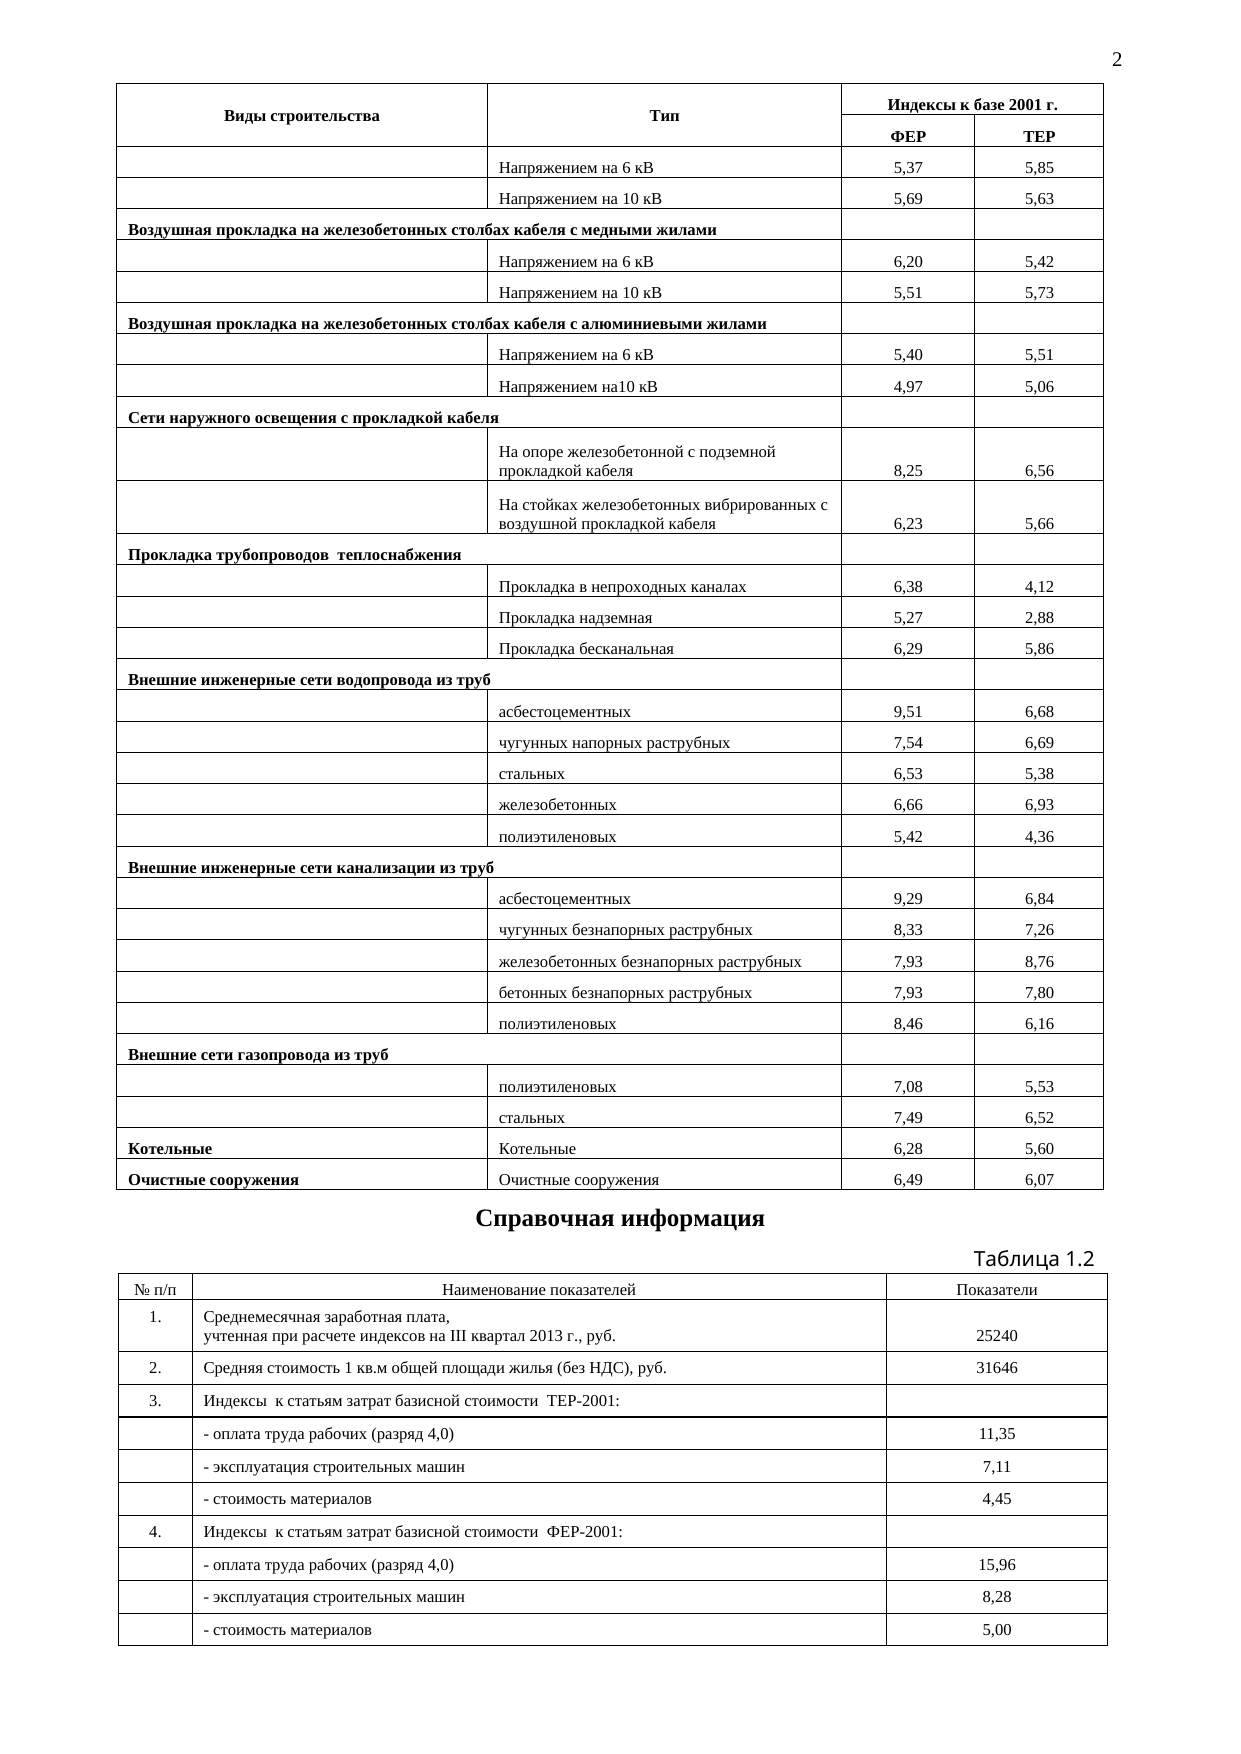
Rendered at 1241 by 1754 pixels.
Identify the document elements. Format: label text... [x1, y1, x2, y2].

table_cell Напряжением на 10 кВ [488, 272, 841, 302]
table_cell [842, 659, 974, 689]
table_cell [842, 1034, 974, 1064]
table_cell 6,69 [975, 722, 1103, 752]
table_cell - эксплуатация строительных машин [193, 1581, 886, 1613]
table_cell Напряжением на10 кВ [488, 365, 841, 396]
table_cell 31646 [887, 1352, 1107, 1384]
table_cell чугунных напорных раструбных [488, 722, 841, 752]
table_cell [117, 1097, 487, 1127]
table_cell Воздушная прокладка на железобетонных столбах кабеля с алюминиевыми жилами [117, 303, 841, 333]
table_cell стальных [488, 753, 841, 783]
table_cell [117, 940, 487, 971]
table_cell [842, 847, 974, 877]
table_cell Среднемесячная заработная плата, учтенная при расчете индексов на III квартал 2013 г., руб. [193, 1300, 886, 1351]
table_cell [117, 1003, 487, 1033]
table_header Тип [488, 84, 841, 146]
table_cell 5,37 [842, 147, 974, 177]
table_cell Очистные сооружения [117, 1159, 487, 1189]
table_cell [975, 847, 1103, 877]
table_cell 6,23 [842, 481, 974, 533]
table_cell Котельные [117, 1128, 487, 1158]
table_cell 7,49 [842, 1097, 974, 1127]
table_cell [842, 397, 974, 427]
table_cell Индексы к статьям затрат базисной стоимости ТЕР-2001: [193, 1385, 886, 1416]
table_cell 6,07 [975, 1159, 1103, 1189]
table_cell 5,42 [975, 240, 1103, 271]
table_cell Внешние инженерные сети водопровода из труб [117, 659, 841, 689]
table_header Индексы к базе 2001 г. [842, 84, 1103, 114]
table_cell [975, 534, 1103, 564]
table_header Показатели [887, 1274, 1107, 1299]
table_cell 7,54 [842, 722, 974, 752]
table_cell [975, 659, 1103, 689]
table_cell [117, 178, 487, 208]
table_cell 4,45 [887, 1483, 1107, 1514]
table_cell 4. [119, 1516, 192, 1547]
table_cell [117, 481, 487, 533]
table_cell [117, 815, 487, 846]
table_cell 9,51 [842, 690, 974, 721]
table_cell 6,52 [975, 1097, 1103, 1127]
table_cell Внешние инженерные сети канализации из труб [117, 847, 841, 877]
table_cell [117, 365, 487, 396]
table_cell железобетонных безнапорных раструбных [488, 940, 841, 971]
table_cell 9,29 [842, 878, 974, 908]
table_cell Сети наружного освещения с прокладкой кабеля [117, 397, 841, 427]
table_cell [119, 1548, 192, 1580]
table_cell [117, 1065, 487, 1096]
table_cell 5,51 [842, 272, 974, 302]
table_cell 5,69 [842, 178, 974, 208]
table_cell 5,85 [975, 147, 1103, 177]
table_cell 11,35 [887, 1418, 1107, 1449]
table_cell 5,40 [842, 334, 974, 364]
text Таблица 1.2 [118, 1244, 1122, 1273]
table_cell 8,28 [887, 1581, 1107, 1613]
table_cell Напряжением на 10 кВ [488, 178, 841, 208]
table_cell бетонных безнапорных раструбных [488, 972, 841, 1002]
table_cell 4,36 [975, 815, 1103, 846]
table_cell Прокладка в непроходных каналах [488, 565, 841, 596]
table_cell 8,46 [842, 1003, 974, 1033]
table_cell [117, 334, 487, 364]
table_cell 6,93 [975, 784, 1103, 814]
table_cell 5,53 [975, 1065, 1103, 1096]
table_cell Прокладка трубопроводов теплоснабжения [117, 534, 841, 564]
table_cell асбестоцементных [488, 690, 841, 721]
table_cell 5,73 [975, 272, 1103, 302]
table_cell ТЕР [975, 115, 1103, 146]
table_cell 6,38 [842, 565, 974, 596]
table_cell ФЕР [842, 115, 974, 146]
table_cell [117, 753, 487, 783]
table_cell 6,29 [842, 628, 974, 658]
table_cell Воздушная прокладка на железобетонных столбах кабеля с медными жилами [117, 209, 841, 239]
table_cell Прокладка бесканальная [488, 628, 841, 658]
table_cell [119, 1418, 192, 1449]
table_cell 5,86 [975, 628, 1103, 658]
table_cell асбестоцементных [488, 878, 841, 908]
table_cell 5,63 [975, 178, 1103, 208]
table_cell Напряжением на 6 кВ [488, 334, 841, 364]
table_cell [117, 565, 487, 596]
table_cell Средняя стоимость 1 кв.м общей площади жилья (без НДС), руб. [193, 1352, 886, 1384]
table_cell [117, 597, 487, 627]
table_cell 8,76 [975, 940, 1103, 971]
table_cell полиэтиленовых [488, 1065, 841, 1096]
table_cell 8,25 [842, 428, 974, 480]
table_cell 7,11 [887, 1450, 1107, 1482]
table_cell 1. [119, 1300, 192, 1351]
table_cell [975, 303, 1103, 333]
table_cell [975, 397, 1103, 427]
table_cell полиэтиленовых [488, 1003, 841, 1033]
table_cell [117, 878, 487, 908]
table_cell 6,66 [842, 784, 974, 814]
table_cell [117, 972, 487, 1002]
table_cell [117, 909, 487, 939]
table_cell 6,53 [842, 753, 974, 783]
table_cell [119, 1450, 192, 1482]
table_cell 25240 [887, 1300, 1107, 1351]
table_cell [975, 209, 1103, 239]
table_cell 7,93 [842, 972, 974, 1002]
table_cell Внешние сети газопровода из труб [117, 1034, 841, 1064]
table_cell 7,80 [975, 972, 1103, 1002]
table_cell Котельные [488, 1128, 841, 1158]
table_cell Индексы к статьям затрат базисной стоимости ФЕР-2001: [193, 1516, 886, 1547]
table_cell - стоимость материалов [193, 1614, 886, 1645]
table_cell - оплата труда рабочих (разряд 4,0) [193, 1548, 886, 1580]
table_cell [842, 303, 974, 333]
table_cell 3. [119, 1385, 192, 1416]
table_cell 7,26 [975, 909, 1103, 939]
table_cell 5,27 [842, 597, 974, 627]
table_cell 5,51 [975, 334, 1103, 364]
table_cell 6,49 [842, 1159, 974, 1189]
table_cell железобетонных [488, 784, 841, 814]
table_cell 5,38 [975, 753, 1103, 783]
table_cell 6,16 [975, 1003, 1103, 1033]
table_cell 8,33 [842, 909, 974, 939]
table_cell [117, 784, 487, 814]
text Справочная информация [118, 1203, 1122, 1232]
table_cell 4,12 [975, 565, 1103, 596]
table_cell [117, 240, 487, 271]
table_cell 6,68 [975, 690, 1103, 721]
table_header Наименование показателей [193, 1274, 886, 1299]
table_cell 5,60 [975, 1128, 1103, 1158]
table_cell 2,88 [975, 597, 1103, 627]
table_cell 7,93 [842, 940, 974, 971]
table_cell - стоимость материалов [193, 1483, 886, 1514]
table_cell [119, 1581, 192, 1613]
table_cell 5,00 [887, 1614, 1107, 1645]
table_header № п/п [119, 1274, 192, 1299]
table_cell Напряжением на 6 кВ [488, 147, 841, 177]
table_cell [975, 1034, 1103, 1064]
table_cell 6,20 [842, 240, 974, 271]
table_cell - эксплуатация строительных машин [193, 1450, 886, 1482]
table_cell чугунных безнапорных раструбных [488, 909, 841, 939]
table_cell [887, 1385, 1107, 1416]
table_cell [117, 628, 487, 658]
table_cell 6,84 [975, 878, 1103, 908]
table_cell [887, 1516, 1107, 1547]
table_cell 2. [119, 1352, 192, 1384]
table_cell [117, 690, 487, 721]
table_cell 5,66 [975, 481, 1103, 533]
table_cell На опоре железобетонной с подземной прокладкой кабеля [488, 428, 841, 480]
table_cell полиэтиленовых [488, 815, 841, 846]
table_cell [117, 272, 487, 302]
table_cell [117, 722, 487, 752]
table_cell - оплата труда рабочих (разряд 4,0) [193, 1418, 886, 1449]
table_cell 5,42 [842, 815, 974, 846]
table_cell 6,28 [842, 1128, 974, 1158]
table_cell 5,06 [975, 365, 1103, 396]
table_cell 6,56 [975, 428, 1103, 480]
table_cell [117, 147, 487, 177]
table_cell [119, 1614, 192, 1645]
table_cell Очистные сооружения [488, 1159, 841, 1189]
table_cell [842, 209, 974, 239]
table_cell [117, 428, 487, 480]
table_cell Напряжением на 6 кВ [488, 240, 841, 271]
table_cell [119, 1483, 192, 1514]
table_cell стальных [488, 1097, 841, 1127]
table_cell 4,97 [842, 365, 974, 396]
table_cell 15,96 [887, 1548, 1107, 1580]
table_cell [842, 534, 974, 564]
table_cell Прокладка надземная [488, 597, 841, 627]
table_cell На стойках железобетонных вибрированных с воздушной прокладкой кабеля [488, 481, 841, 533]
table_cell 7,08 [842, 1065, 974, 1096]
table_header Виды строительства [117, 84, 487, 146]
